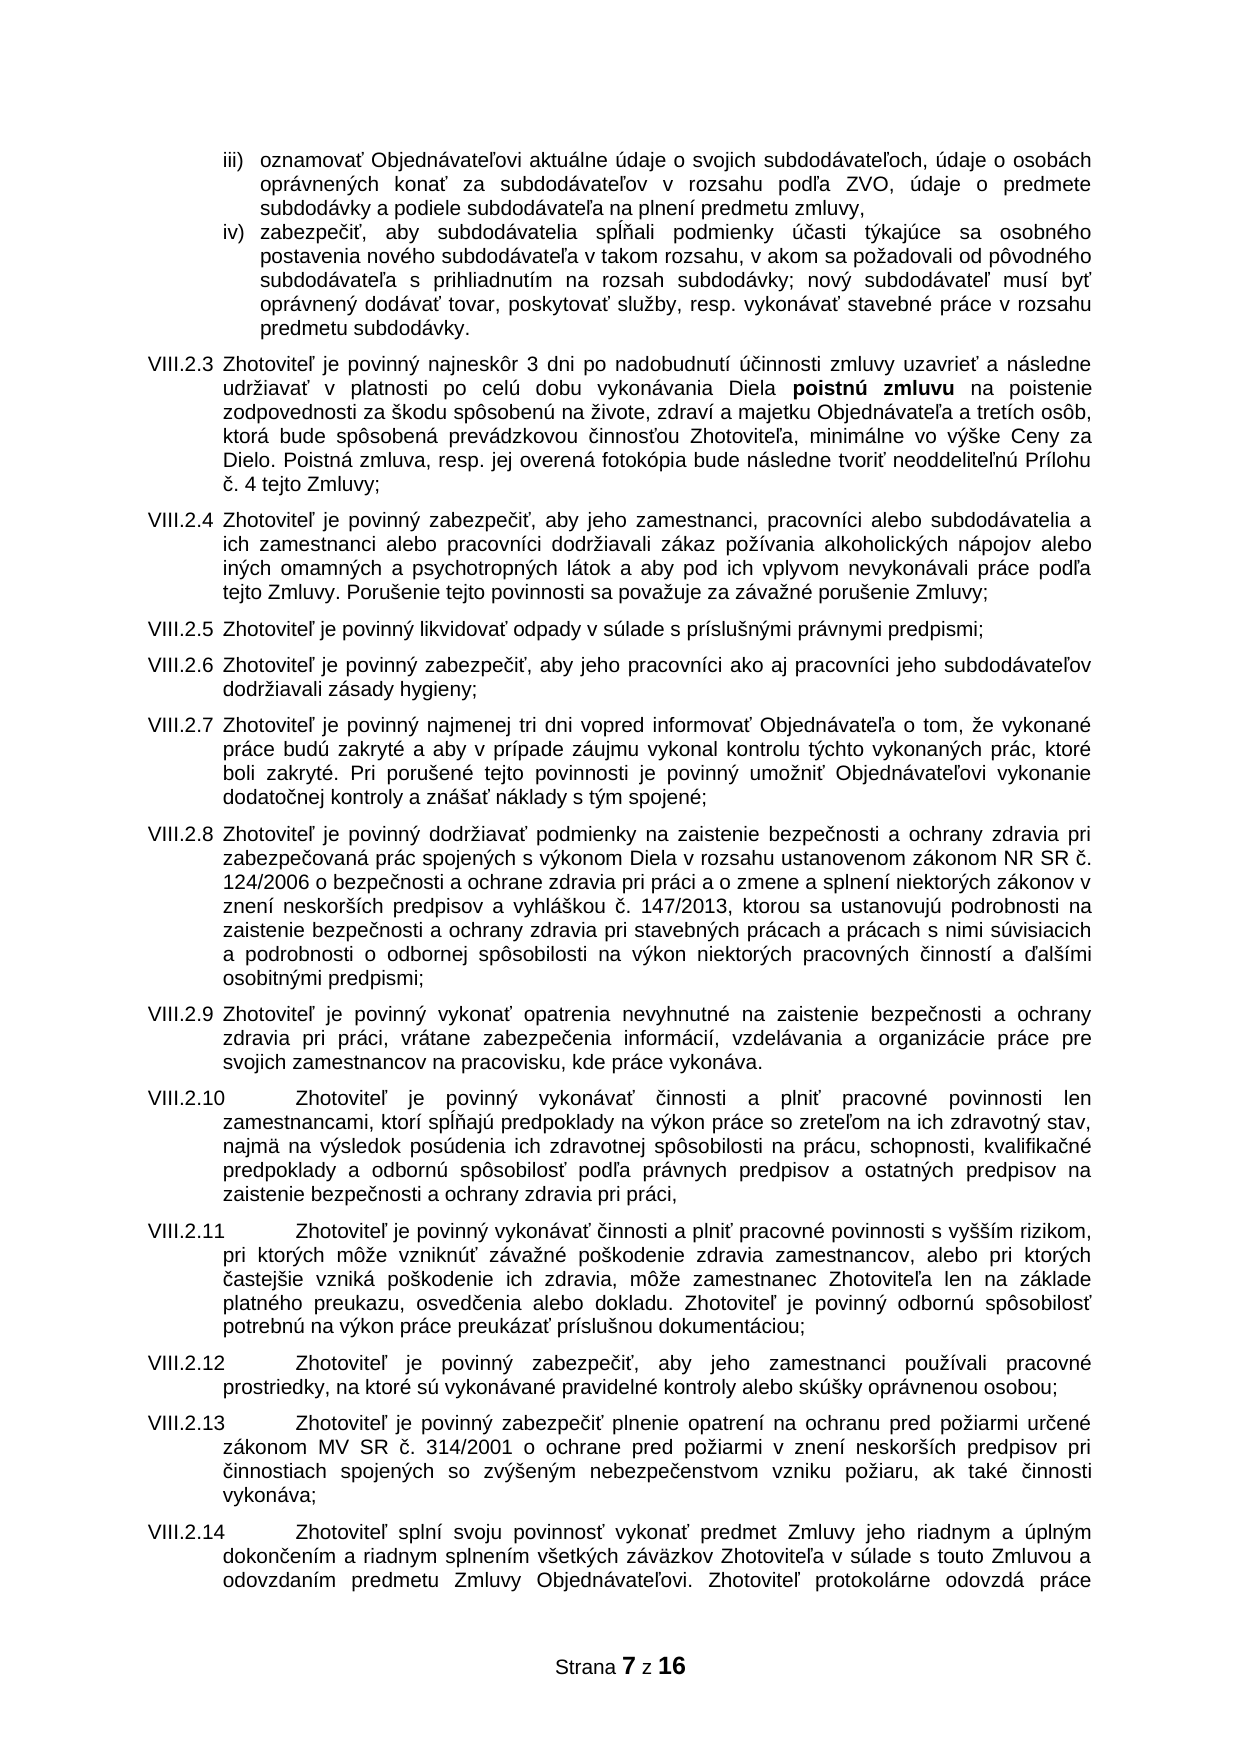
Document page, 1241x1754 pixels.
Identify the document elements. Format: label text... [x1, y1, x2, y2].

text Zhotoviteľ je povinný najneskôr 3 dni po nadobudnutí účinnosti zmluvy uzavrieť a následne udržiavať v platnosti po celú dobu vykonávania Diela poistnú zmluvu na poistenie zodpovednosti za škodu spôsobenú na živote, zdraví a majetku Objednávateľa a tretích osôb, ktorá bude spôsobená prevádzkovou činnosťou Zhotoviteľa, minimálne vo výške Ceny za Dielo. Poistná zmluva, resp. jej overená fotokópia bude následne tvoriť neoddeliteľnú Prílohu č. 4 tejto Zmluvy; [148, 352, 1093, 496]
text Zhotoviteľ je povinný vykonať opatrenia nevyhnutné na zaistenie bezpečnosti a ochrany zdravia pri práci, vrátane zabezpečenia informácií, vzdelávania a organizácie práce pre svojich zamestnancov na pracovisku, kde práce vykonáva. [148, 1002, 1093, 1074]
text Zhotoviteľ je povinný zabezpečiť, aby jeho zamestnanci, pracovníci alebo subdodávatelia a ich zamestnanci alebo pracovníci dodržiavali zákaz požívania alkoholických nápojov alebo iných omamných a psychotropných látok a aby pod ich vplyvom nevykonávali práce podľa tejto Zmluvy. Porušenie tejto povinnosti sa považuje za závažné porušenie Zmluvy; [148, 508, 1093, 604]
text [148, 1519, 1093, 1591]
text Zhotoviteľ je povinný zabezpečiť plnenie opatrení na ochranu pred požiarmi určené zákonom MV SR č. 314/2001 o ochrane pred požiarmi v znení neskorších predpisov pri činnostiach spojených so zvýšeným nebezpečenstvom vzniku požiaru, ak také činnosti vykonáva; [148, 1411, 1093, 1507]
text Zhotoviteľ je povinný dodržiavať podmienky na zaistenie bezpečnosti a ochrany zdravia pri zabezpečovaná prác spojených s výkonom Diela v rozsahu ustanovenom zákonom NR SR č. 124/2006 o bezpečnosti a ochrane zdravia pri práci a o zmene a splnení niektorých zákonov v znení neskorších predpisov a vyhláškou č. 147/2013, ktorou sa ustanovujú podrobnosti na zaistenie bezpečnosti a ochrany zdravia pri stavebných prácach a prácach s nimi súvisiacich a podrobnosti o odbornej spôsobilosti na výkon niektorých pracovných činností a ďalšími osobitnými predpismi; [148, 822, 1093, 989]
text Zhotoviteľ je povinný likvidovať odpady v súlade s príslušnými právnymi predpismi; [148, 616, 1093, 640]
text Zhotoviteľ je povinný vykonávať činnosti a plniť pracovné povinnosti len zamestnancami, ktorí spĺňajú predpoklady na výkon práce so zreteľom na ich zdravotný stav, najmä na výsledok posúdenia ich zdravotnej spôsobilosti na prácu, schopnosti, kvalifikačné predpoklady a odbornú spôsobilosť podľa právnych predpisov a ostatných predpisov na zaistenie bezpečnosti a ochrany zdravia pri práci, [148, 1086, 1093, 1206]
text Zhotoviteľ je povinný zabezpečiť, aby jeho zamestnanci používali pracovné prostriedky, na ktoré sú vykonávané pravidelné kontroly alebo skúšky oprávnenou osobou; [148, 1351, 1093, 1399]
text Zhotoviteľ je povinný vykonávať činnosti a plniť pracovné povinnosti s vyšším rizikom, pri ktorých môže vzniknúť závažné poškodenie zdravia zamestnancov, alebo pri ktorých častejšie vzniká poškodenie ich zdravia, môže zamestnanec Zhotoviteľa len na základe platného preukazu, osvedčenia alebo dokladu. Zhotoviteľ je povinný odbornú spôsobilosť potrebnú na výkon práce preukázať príslušnou dokumentáciou; [148, 1218, 1093, 1338]
text oznamovať Objednávateľovi aktuálne údaje o svojich subdodávateľoch, údaje o osobách oprávnených konať za subdodávateľov v rozsahu podľa ZVO, údaje o predmete subdodávky a podiele subdodávateľa na plnení predmetu zmluvy, [223, 148, 1093, 219]
text Zhotoviteľ je povinný zabezpečiť, aby jeho pracovníci ako aj pracovníci jeho subdodávateľov dodržiavali zásady hygieny; [148, 653, 1093, 701]
text zabezpečiť, aby subdodávatelia spĺňali podmienky účasti týkajúce sa osobného postavenia nového subdodávateľa v takom rozsahu, v akom sa požadovali od pôvodného subdodávateľa s prihliadnutím na rozsah subdodávky; nový subdodávateľ musí byť oprávnený dodávať tovar, poskytovať služby, resp. vykonávať stavebné práce v rozsahu predmetu subdodávky. [223, 219, 1093, 339]
text Zhotoviteľ je povinný najmenej tri dni vopred informovať Objednávateľa o tom, že vykonané práce budú zakryté a aby v prípade záujmu vykonal kontrolu týchto vykonaných prác, ktoré boli zakryté. Pri porušené tejto povinnosti je povinný umožniť Objednávateľovi vykonanie dodatočnej kontroly a znášať náklady s tým spojené; [148, 713, 1093, 809]
